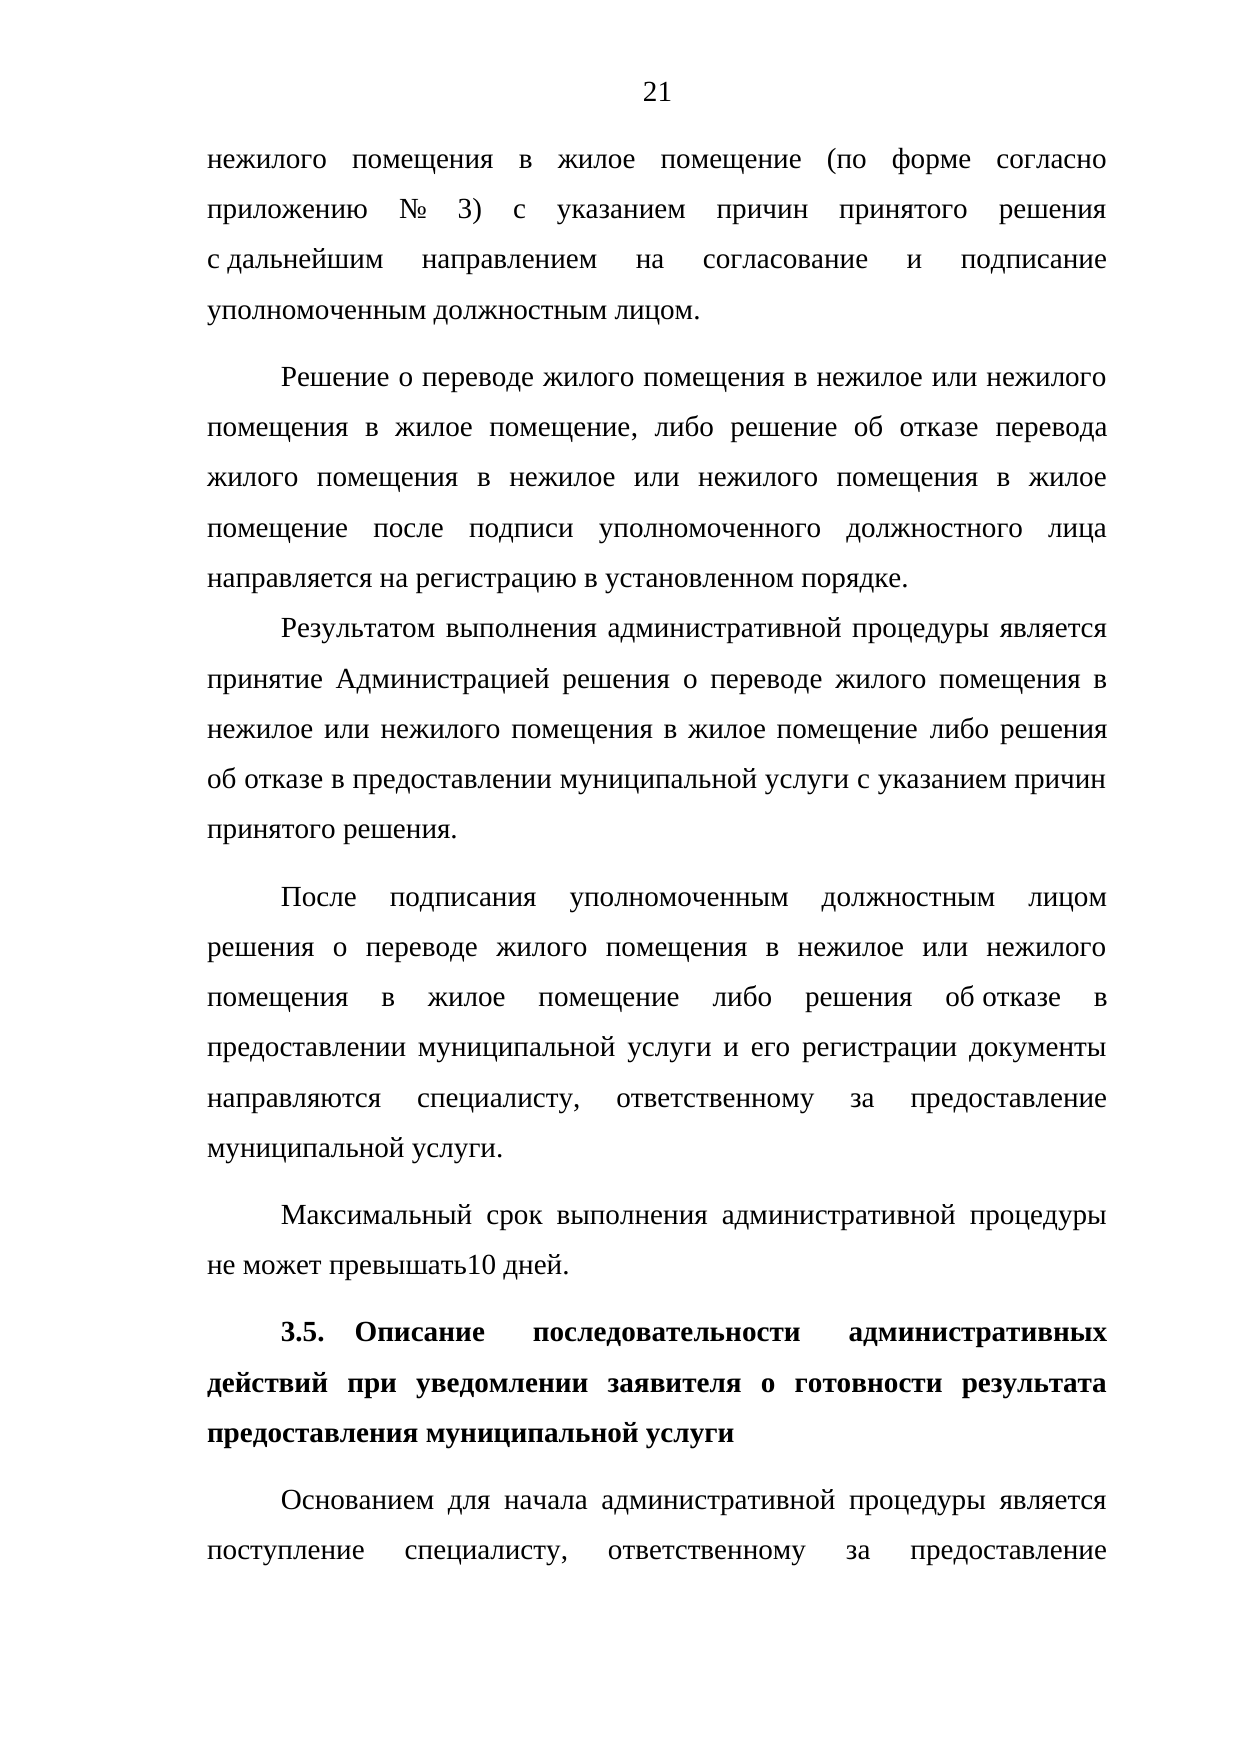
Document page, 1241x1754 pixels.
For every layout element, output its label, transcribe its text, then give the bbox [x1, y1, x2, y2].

text Максимальный срок выполнения административной процедуры не может превышать10 дней. [207, 1197, 1107, 1281]
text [207, 1482, 1107, 1566]
text Результатом выполнения административной процедуры является принятие Администрацией решения о переводе жилого помещения в нежилое или нежилого помещения в жилое помещение либо решения об отказе в предоставлении муниципальной услуги с указанием причин принятого решения. [207, 610, 1107, 845]
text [207, 141, 1107, 325]
text Решение о переводе жилого помещения в нежилое или нежилого помещения в жилое помещение, либо решение об отказе перевода жилого помещения в нежилое или нежилого помещения в жилое помещение после подписи уполномоченного должностного лица направляется на регистрацию в установленном порядке. [207, 359, 1107, 594]
text После подписания уполномоченным должностным лицом решения о переводе жилого помещения в нежилое или нежилого помещения в жилое помещение либо решения об отказе в предоставлении муниципальной услуги и его регистрации документы направляются специалисту, ответственному за предоставление муниципальной услуги. [207, 879, 1107, 1164]
subtitle 3.5. Описание последовательности административных действий при уведомлении заявителя о готовности результата предоставления муниципальной услуги [207, 1314, 1107, 1449]
